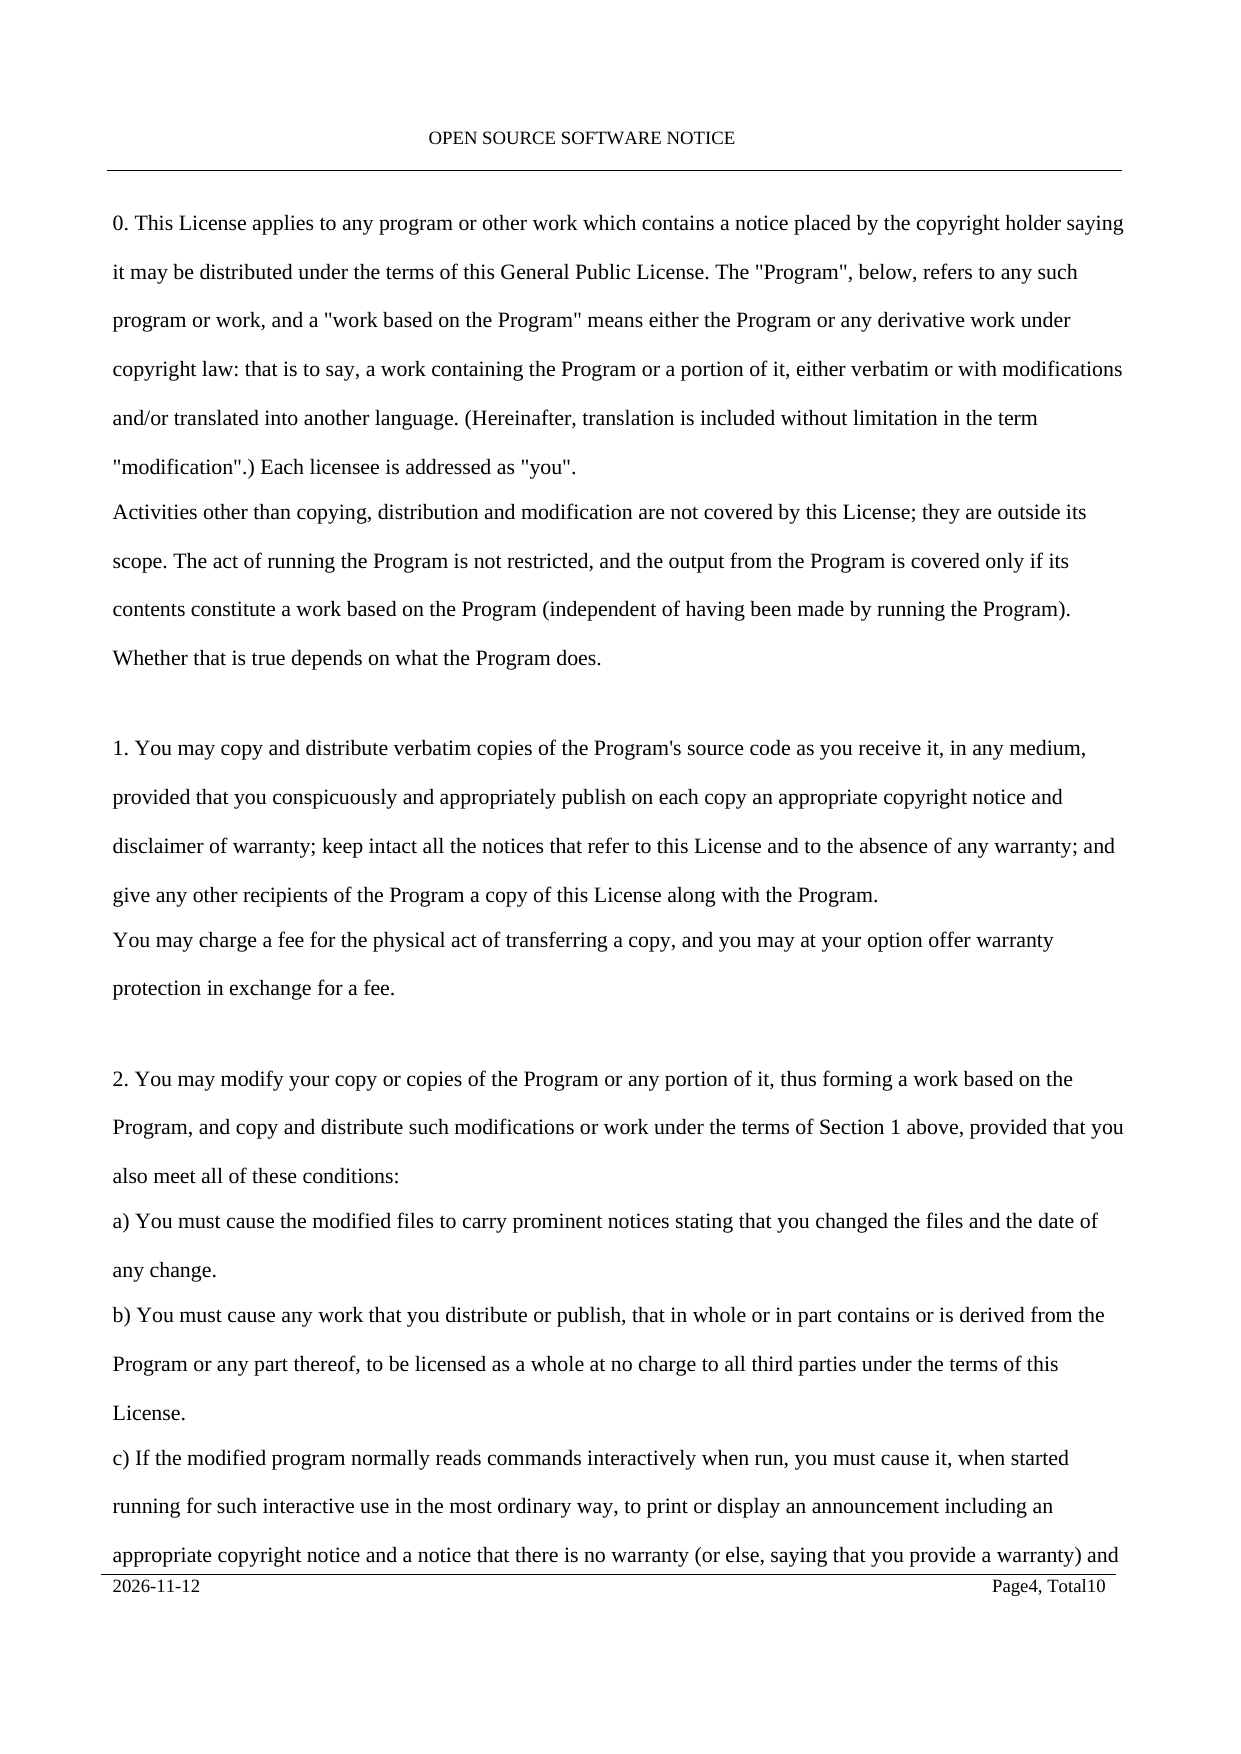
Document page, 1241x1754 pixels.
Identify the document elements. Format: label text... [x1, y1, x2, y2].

text b) You must cause any work that you distribute or publish, that in whole or in part contains or is derived from the Program or any part thereof, to be licensed as a whole at no charge to all third parties under the terms of this License. [112, 1298, 1128, 1428]
text 0. This License applies to any program or other work which contains a notice placed by the copyright holder saying it may be distributed under the terms of this General Public License. The "Program", below, refers to any such program or work, and a "work based on the Program" means either the Program or any derivative work under copyright law: that is to say, a work containing the Program or a portion of it, either verbatim or with modifications and/or translated into another language. (Hereinafter, translation is included without limitation in the term "modification".) Each licensee is addressed as "you". [112, 206, 1128, 483]
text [112, 1441, 1128, 1571]
text 1. You may copy and distribute verbatim copies of the Program's source code as you receive it, in any medium, provided that you conspicuously and appropriately publish on each copy an appropriate copyright notice and disclaimer of warranty; keep intact all the notices that refer to this License and to the absence of any warranty; and give any other recipients of the Program a copy of this License along with the Program. [112, 732, 1128, 910]
text You may charge a fee for the physical act of transferring a copy, and you may at your option offer warranty protection in exchange for a fee. [112, 923, 1128, 1004]
text Activities other than copying, distribution and modification are not covered by this License; they are outside its scope. The act of running the Program is not restricted, and the output from the Program is covered only if its contents constitute a work based on the Program (independent of having been made by running the Program). Whether that is true depends on what the Program does. [112, 495, 1128, 674]
text a) You must cause the modified files to carry prominent notices stating that you changed the files and the date of any change. [112, 1204, 1128, 1286]
text 2. You may modify your copy or copies of the Program or any portion of it, thus forming a work based on the Program, and copy and distribute such modifications or work under the terms of Section 1 above, provided that you also meet all of these conditions: [112, 1062, 1128, 1192]
